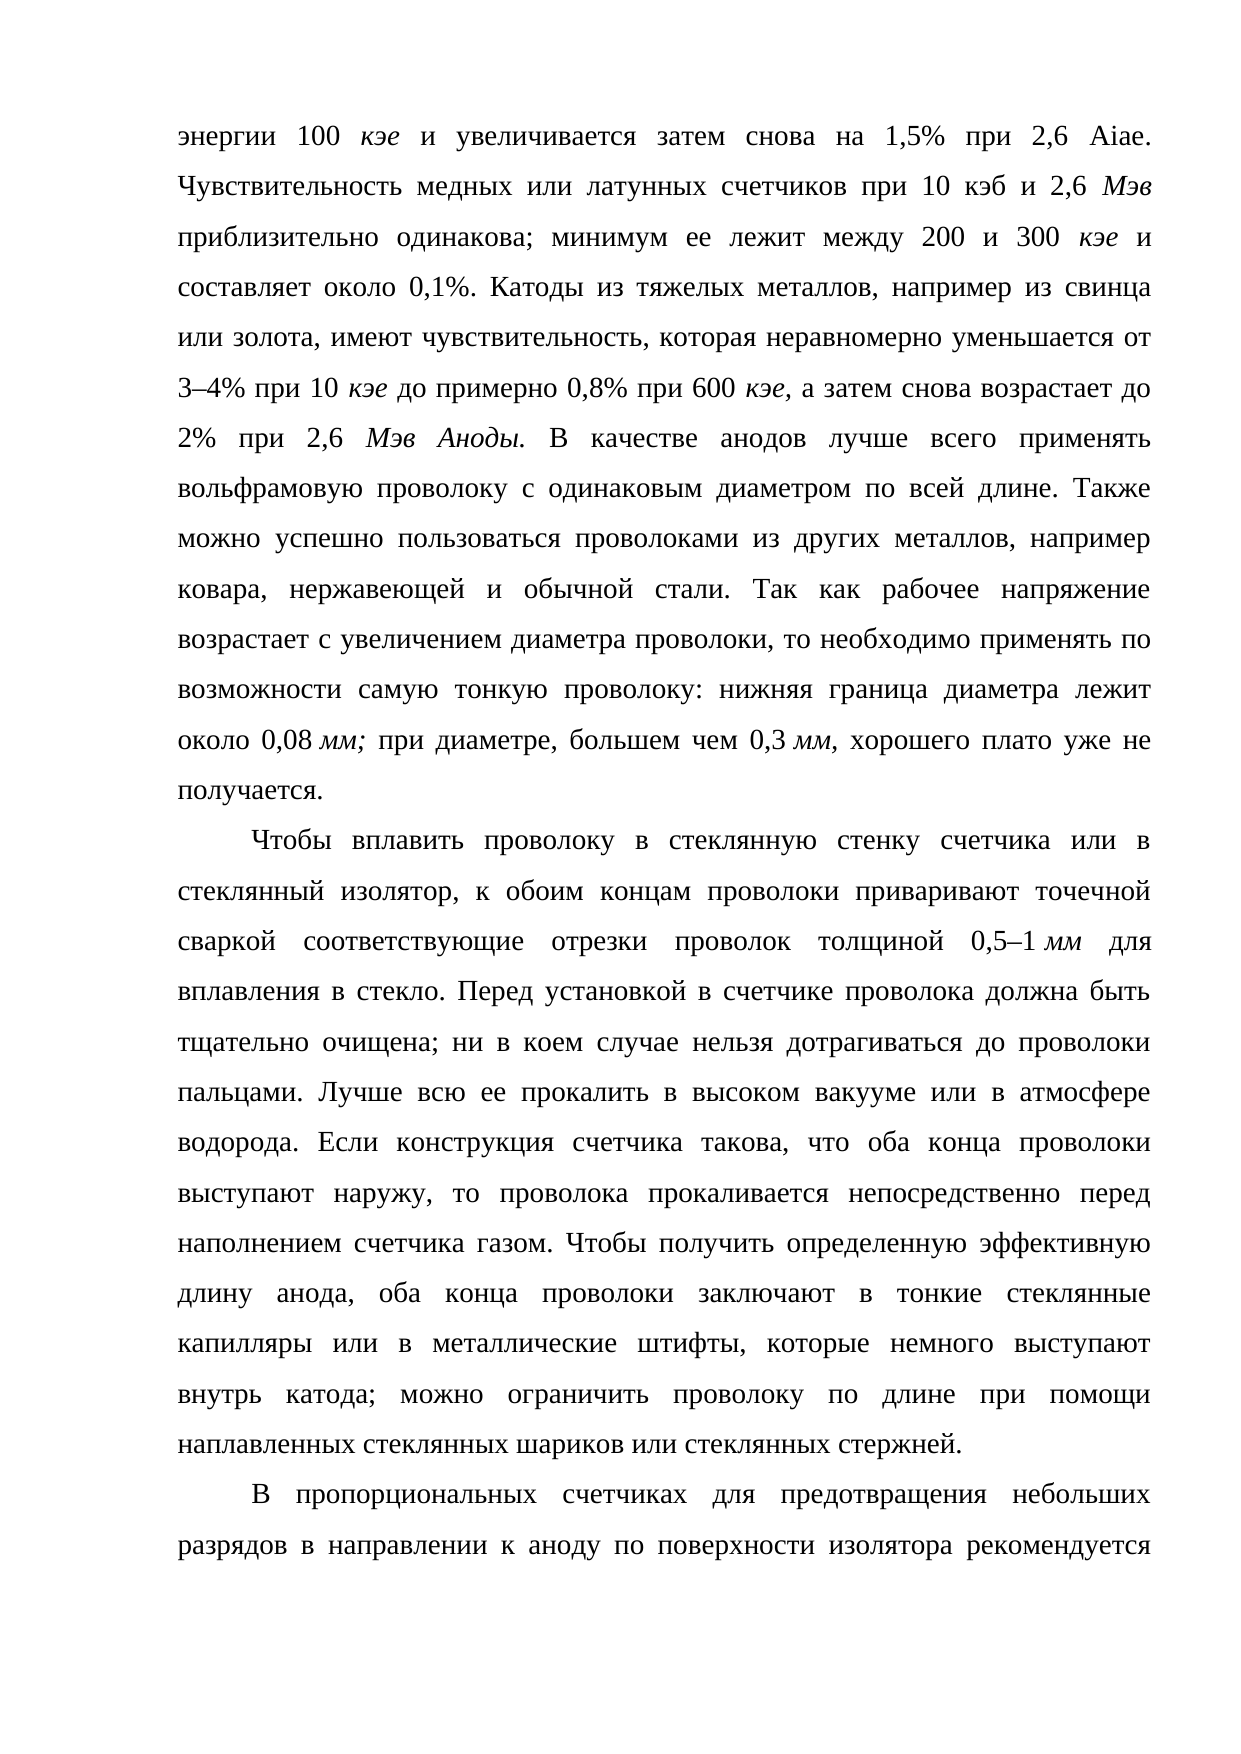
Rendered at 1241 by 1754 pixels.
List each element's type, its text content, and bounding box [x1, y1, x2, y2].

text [177, 1477, 1152, 1560]
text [177, 118, 1152, 806]
text Чтобы вплавить проволоку в стеклянную стенку счетчика или в стеклянный изолятор, к обоим концам проволоки приваривают точечной сваркой соответствующие отрезки проволок толщиной 0,5–1 мм для вплавления в стекло. Перед установкой в счетчике проволока должна быть тщательно очищена; ни в коем случае нельзя дотрагиваться до проволоки пальцами. Лучше всю ее прокалить в высоком вакууме или в атмосфере водорода. Если конструкция счетчика такова, что оба конца проволоки выступают наружу, то проволока прокаливается непосредственно перед наполнением счетчика газом. Чтобы получить определенную эффективную длину анода, оба конца проволоки заключают в тонкие стеклянные капилляры или в металлические штифты, которые немного выступают внутрь катода; можно ограничить проволоку по длине при помощи наплавленных стеклянных шариков или стеклянных стержней. [177, 822, 1152, 1460]
